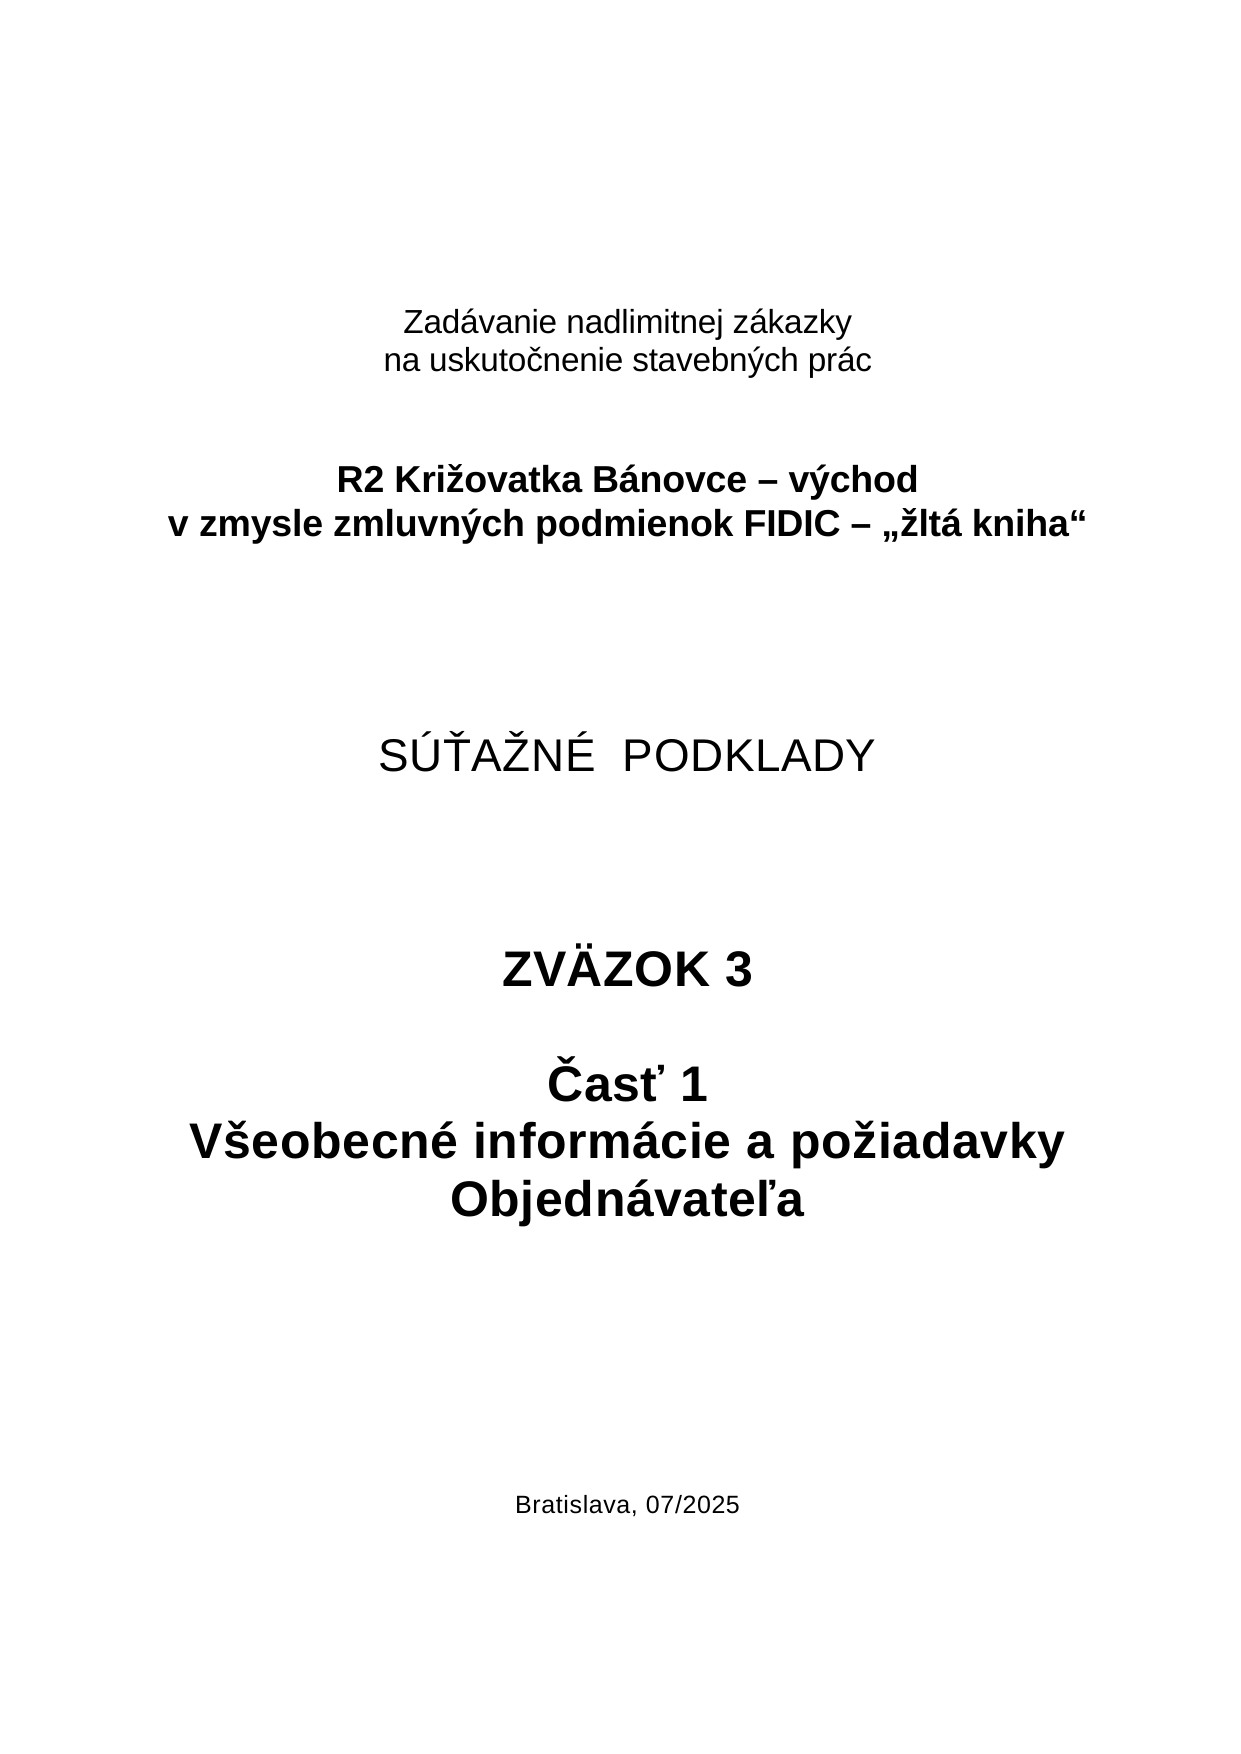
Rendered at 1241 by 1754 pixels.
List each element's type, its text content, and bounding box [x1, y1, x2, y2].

text SÚŤAŽNÉ PODKLADY [148, 728, 1107, 781]
text Všeobecné informácie a požiadavky Objednávateľa [148, 1112, 1107, 1227]
text ZVӒZOK 3 [148, 939, 1107, 997]
text Zadávanie nadlimitnej zákazky [148, 302, 1107, 340]
text Bratislava, 07/2025 [148, 1490, 1107, 1519]
text v zmysle zmluvných podmienok FIDIC – „žltá kniha“ [148, 501, 1107, 544]
text Časť 1 [148, 1054, 1107, 1112]
text R2 Križovatka Bánovce – východ [148, 458, 1107, 501]
text na uskutočnenie stavebných prác [148, 340, 1107, 379]
